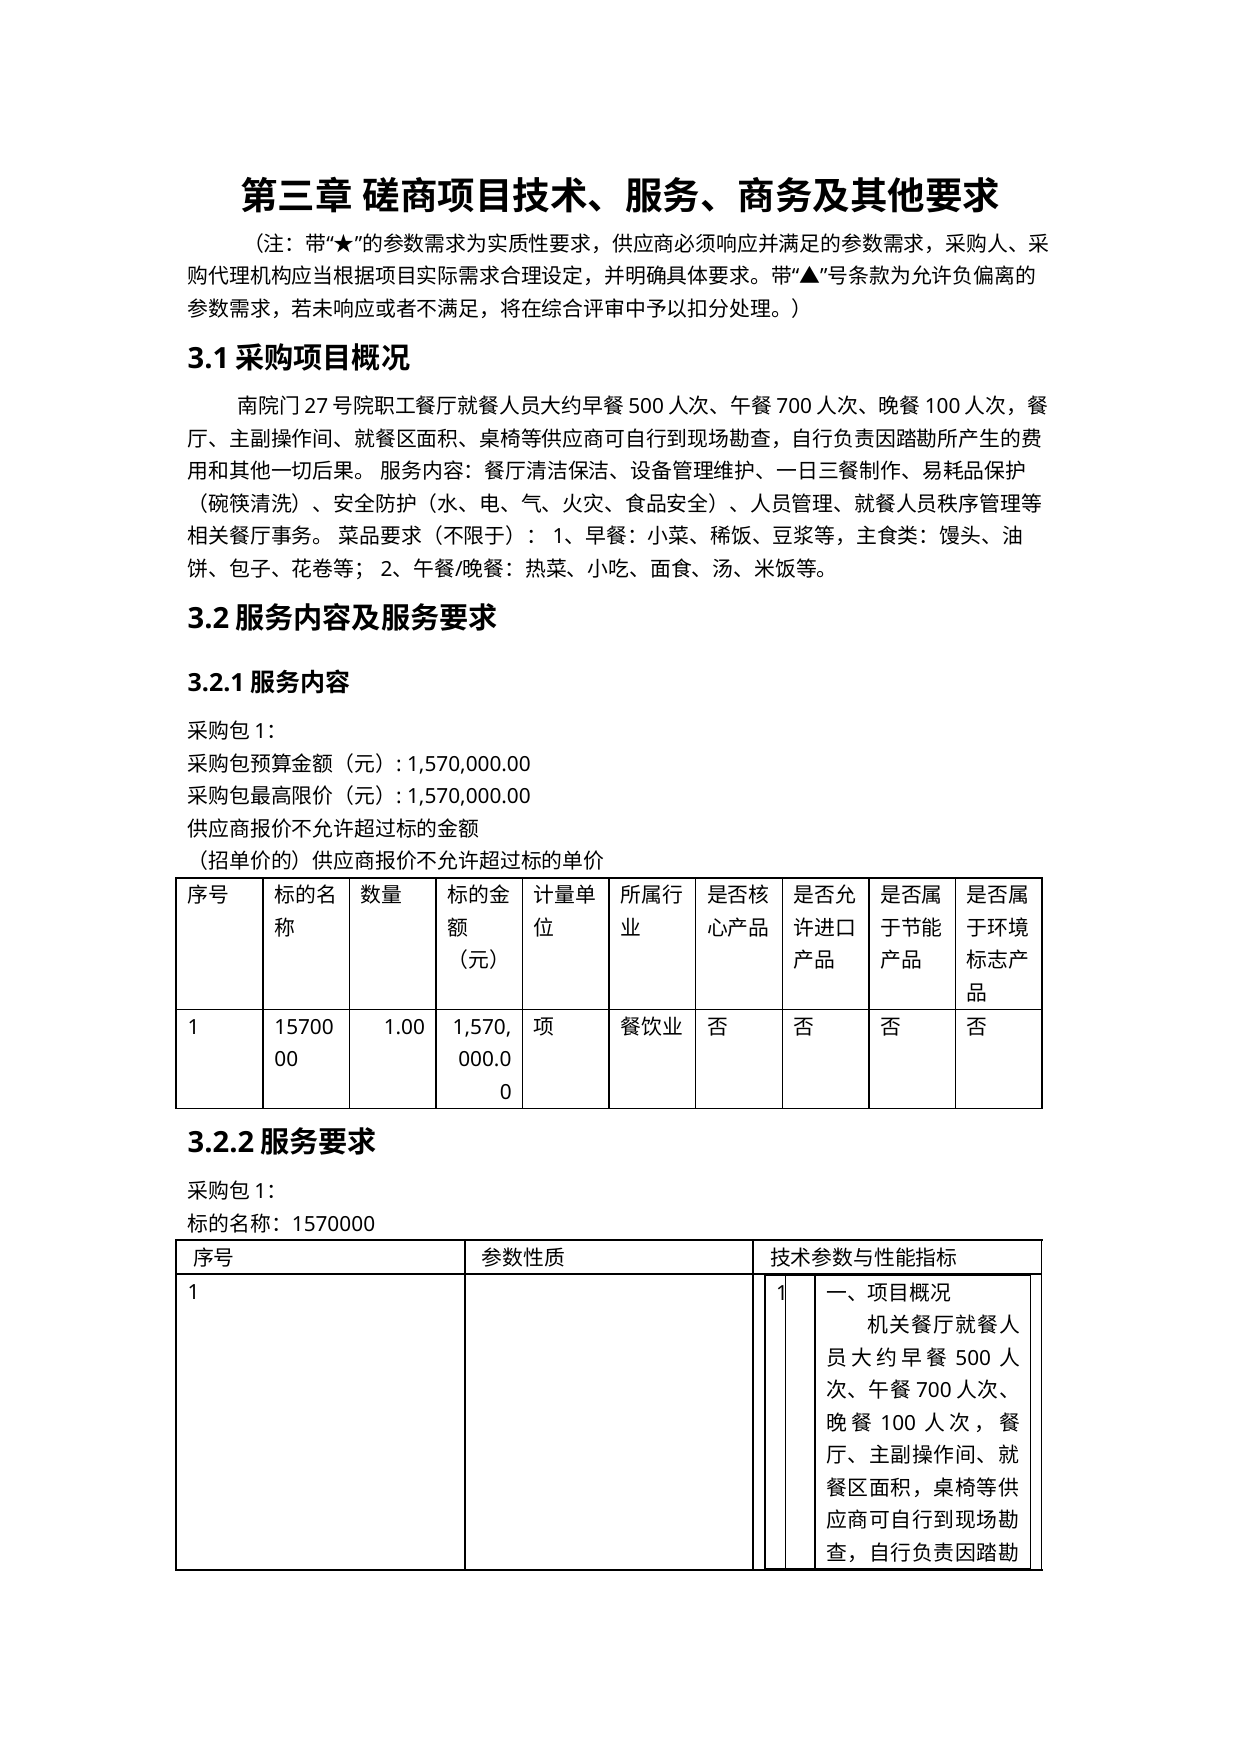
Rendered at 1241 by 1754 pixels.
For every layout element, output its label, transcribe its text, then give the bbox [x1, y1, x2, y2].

text （招单价的）供应商报价不允许超过标的单价 [187, 844, 1053, 877]
table_header 标的金额 （元） [437, 879, 522, 1008]
text 采购包预算金额（元）: 1,570,000.00 [187, 747, 1053, 779]
text 供应商报价不允许超过标的金额 [187, 812, 1053, 844]
table_header 是否允许进口产品 [783, 879, 868, 1008]
table_cell 否 [870, 1010, 955, 1108]
table_cell 否 [783, 1010, 868, 1108]
table_header 所属行业 [610, 879, 695, 1008]
table_header 标的名称 [264, 879, 349, 1008]
table_cell 1.00 [350, 1010, 435, 1108]
table_cell [816, 1276, 1030, 1568]
table_header 是否核心产品 [696, 879, 782, 1008]
table_header 数量 [350, 879, 435, 1008]
table_cell 1 [177, 1275, 464, 1569]
table_header 是否属于节能产品 [870, 879, 955, 1008]
table_cell 餐饮业 [610, 1010, 695, 1108]
table_header 序号 [177, 1241, 464, 1273]
text 采购包1： [187, 1174, 1053, 1207]
text 采购包1： [187, 714, 1053, 747]
table_header 参数性质 [466, 1241, 752, 1273]
table_cell [1031, 1275, 1041, 1569]
table_header 是否属于环境标志产品 [956, 879, 1041, 1008]
table_cell 否 [956, 1010, 1041, 1108]
table_cell [786, 1276, 814, 1568]
table_cell [466, 1275, 752, 1569]
text 3.1采购项目概况 [187, 324, 1053, 389]
text 第三章 磋商项目技术、服务、商务及其他要求 [187, 162, 1053, 227]
table_cell 项 [523, 1010, 608, 1108]
table_cell 1,570,000.00 [437, 1010, 522, 1108]
table_header 技术参数与性能指标 [754, 1241, 1041, 1273]
text 3.2.1服务内容 [187, 649, 1053, 714]
table_cell 1570000 [264, 1010, 349, 1108]
text 南院门27号院职工餐厅就餐人员大约早餐500人次、午餐700人次、晚餐100人次，餐厅、主副操作间、就餐区面积、桌椅等供应商可自行到现场勘查，自行负责因踏勘所产生的费用和其他一切后果。 服务内容：餐厅清洁保洁、设备管理维护、一日三餐制作、易耗品保护（碗筷清洗）、安全防护（水、电、气、火灾、食品安全）、人员管理、就餐人员秩序管理等相关餐厅事务。 菜品要求（不限于）： 1、早餐：小菜、稀饭、豆浆等，主食类：馒头、油饼、包子、花卷等； 2、午餐/晚餐：热菜、小吃、面食、汤、米饭等。 [187, 389, 1053, 584]
text 采购包最高限价（元）: 1,570,000.00 [187, 779, 1053, 812]
text （注：带“★”的参数需求为实质性要求，供应商必须响应并满足的参数需求，采购人、采购代理机构应当根据项目实际需求合理设定，并明确具体要求。带“▲”号条款为允许负偏离的参数需求，若未响应或者不满足，将在综合评审中予以扣分处理。） [187, 227, 1053, 324]
table_header 计量单位 [523, 879, 608, 1008]
text 3.2服务内容及服务要求 [187, 584, 1053, 649]
table_cell 1 [177, 1010, 262, 1108]
text 标的名称：1570000 [187, 1207, 1053, 1239]
table_header 序号 [177, 879, 262, 1008]
table_cell [766, 1276, 785, 1568]
text 3.2.2服务要求 [187, 1109, 1053, 1174]
table_cell [754, 1275, 764, 1569]
table_cell 否 [696, 1010, 782, 1108]
